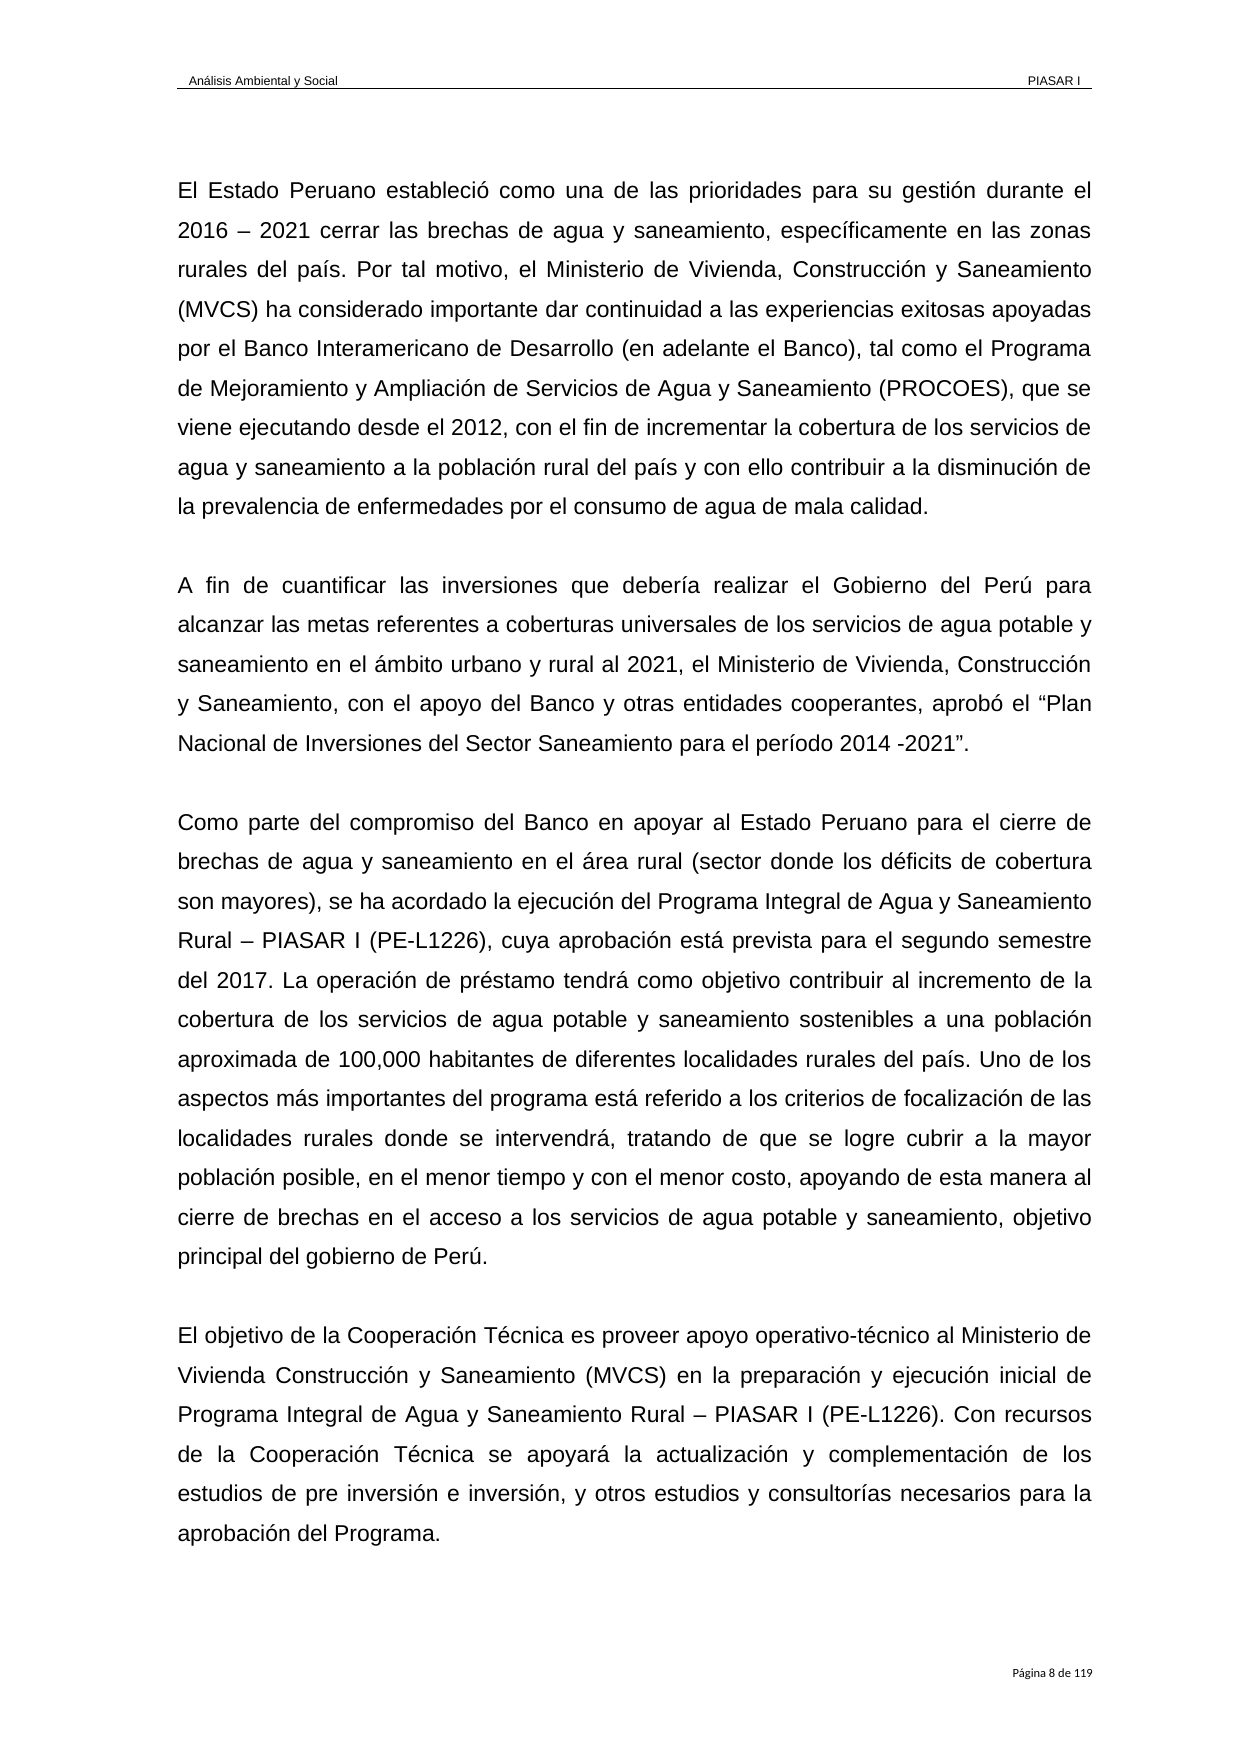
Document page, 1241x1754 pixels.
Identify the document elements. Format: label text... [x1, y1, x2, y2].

text El Estado Peruano estableció como una de las prioridades para su gestión durante el 2016 – 2021 cerrar las brechas de agua y saneamiento, específicamente en las zonas rurales del país. Por tal motivo, el Ministerio de Vivienda, Construcción y Saneamiento (MVCS) ha considerado importante dar continuidad a las experiencias exitosas apoyadas por el Banco Interamericano de Desarrollo (en adelante el Banco), tal como el Programa de Mejoramiento y Ampliación de Servicios de Agua y Saneamiento (PROCOES), que se viene ejecutando desde el 2012, con el fin de incrementar la cobertura de los servicios de agua y saneamiento a la población rural del país y con ello contribuir a la disminución de la prevalencia de enfermedades por el consumo de agua de mala calidad. [177, 177, 1092, 519]
text Como parte del compromiso del Banco en apoyar al Estado Peruano para el cierre de brechas de agua y saneamiento en el área rural (sector donde los déficits de cobertura son mayores), se ha acordado la ejecución del Programa Integral de Agua y Saneamiento Rural – PIASAR I (PE-L1226), cuya aprobación está prevista para el segundo semestre del 2017. La operación de préstamo tendrá como objetivo contribuir al incremento de la cobertura de los servicios de agua potable y saneamiento sostenibles a una población aproximada de 100,000 habitantes de diferentes localidades rurales del país. Uno de los aspectos más importantes del programa está referido a los criterios de focalización de las localidades rurales donde se intervendrá, tratando de que se logre cubrir a la mayor población posible, en el menor tiempo y con el menor costo, apoyando de esta manera al cierre de brechas en el acceso a los servicios de agua potable y saneamiento, objetivo principal del gobierno de Perú. [177, 809, 1092, 1269]
text A fin de cuantificar las inversiones que debería realizar el Gobierno del Perú para alcanzar las metas referentes a coberturas universales de los servicios de agua potable y saneamiento en el ámbito urbano y rural al 2021, el Ministerio de Vivienda, Construcción y Saneamiento, con el apoyo del Banco y otras entidades cooperantes, aprobó el “Plan Nacional de Inversiones del Sector Saneamiento para el período 2014 -2021”. [177, 572, 1092, 756]
text El objetivo de la Cooperación Técnica es proveer apoyo operativo-técnico al Ministerio de Vivienda Construcción y Saneamiento (MVCS) en la preparación y ejecución inicial de Programa Integral de Agua y Saneamiento Rural – PIASAR I (PE-L1226). Con recursos de la Cooperación Técnica se apoyará la actualización y complementación de los estudios de pre inversión e inversión, y otros estudios y consultorías necesarios para la aprobación del Programa. [177, 1322, 1092, 1546]
